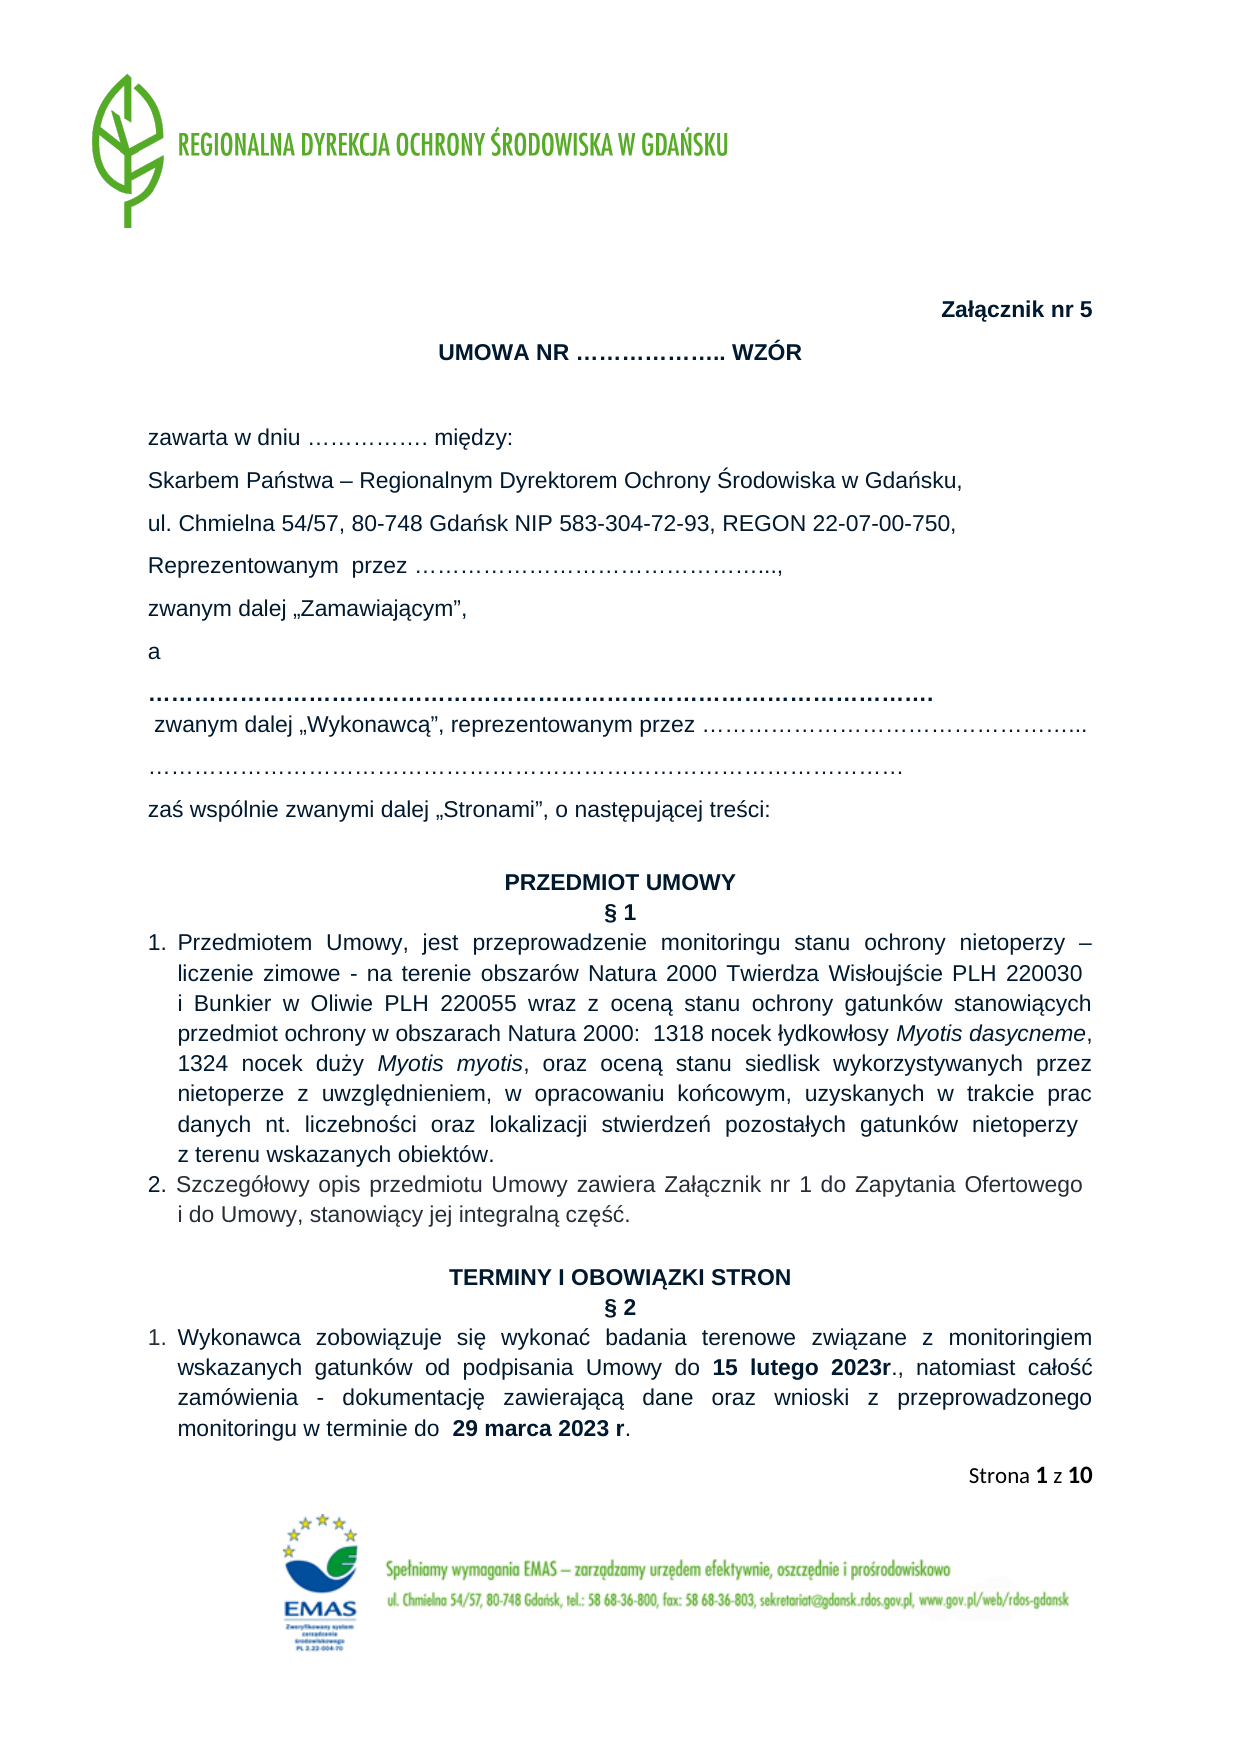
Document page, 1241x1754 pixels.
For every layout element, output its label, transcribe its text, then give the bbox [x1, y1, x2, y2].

text PRZEDMIOT UMOWY [148, 869, 1092, 895]
list TERMINY I OBOWIĄZKI STRON [148, 1263, 1092, 1290]
text 2. Szczegółowy opis przedmiotu Umowy zawiera Załącznik nr 1 do Zapytania Ofertowego i do Umowy, stanowiący jej integralną część. [148, 1171, 1092, 1227]
text ……………………………………………………………………………………… [148, 753, 1092, 779]
text UMOWA NR ……………….. WZÓR [148, 339, 1092, 365]
picture [88, 73, 894, 229]
picture [282, 1514, 1093, 1656]
list Przedmiotem Umowy, jest przeprowadzenie monitoringu stanu ochrony nietoperzy – liczenie zimowe - na terenie obszarów Natura 2000 Twierdza Wisłoujście PLH 220030 i Bunkier w Oliwie PLH 220055 wraz z oceną stanu ochrony gatunków stanowiących przedmiot ochrony w obszarach Natura 2000: 1318 nocek łydkowłosy Myotis dasycneme, 1324 nocek duży Myotis myotis, oraz oceną stanu siedlisk wykorzystywanych przez nietoperze z uwzględnieniem, w opracowaniu końcowym, uzyskanych w trakcie prac danych nt. liczebności oraz lokalizacji stwierdzeń pozostałych gatunków nietoperzy z terenu wskazanych obiektów. [148, 929, 1092, 1167]
text Reprezentowanym przez ………………………………………..., [148, 552, 1092, 578]
text …………………………………………………………………………………………. [148, 680, 1092, 707]
text zaś wspólnie zwanymi dalej „Stronami”, o następującej treści: [148, 796, 1092, 822]
text Skarbem Państwa – Regionalnym Dyrektorem Ochrony Środowiska w Gdańsku, [148, 467, 1092, 493]
text zawarta w dniu ……………. między: [148, 424, 1092, 450]
text ul. Chmielna 54/57, 80-748 Gdańsk NIP 583-304-72-93, REGON 22-07-00-750, [148, 509, 1092, 536]
list Wykonawca zobowiązuje się wykonać badania terenowe związane z monitoringiem wskazanych gatunków od podpisania Umowy do 15 lutego 2023r., natomiast całość zamówienia - dokumentację zawierającą dane oraz wnioski z przeprowadzonego monitoringu w terminie do 29 marca 2023 r. [148, 1324, 1092, 1441]
text zwanym dalej „Zamawiającym”, [148, 595, 1092, 621]
text Załącznik nr 5 [148, 296, 1092, 322]
text zwanym dalej „Wykonawcą”, reprezentowanym przez …………………………………………... [148, 711, 1092, 737]
text § 2 [148, 1294, 1092, 1320]
text a [148, 638, 1092, 664]
text § 1 [148, 899, 1092, 925]
